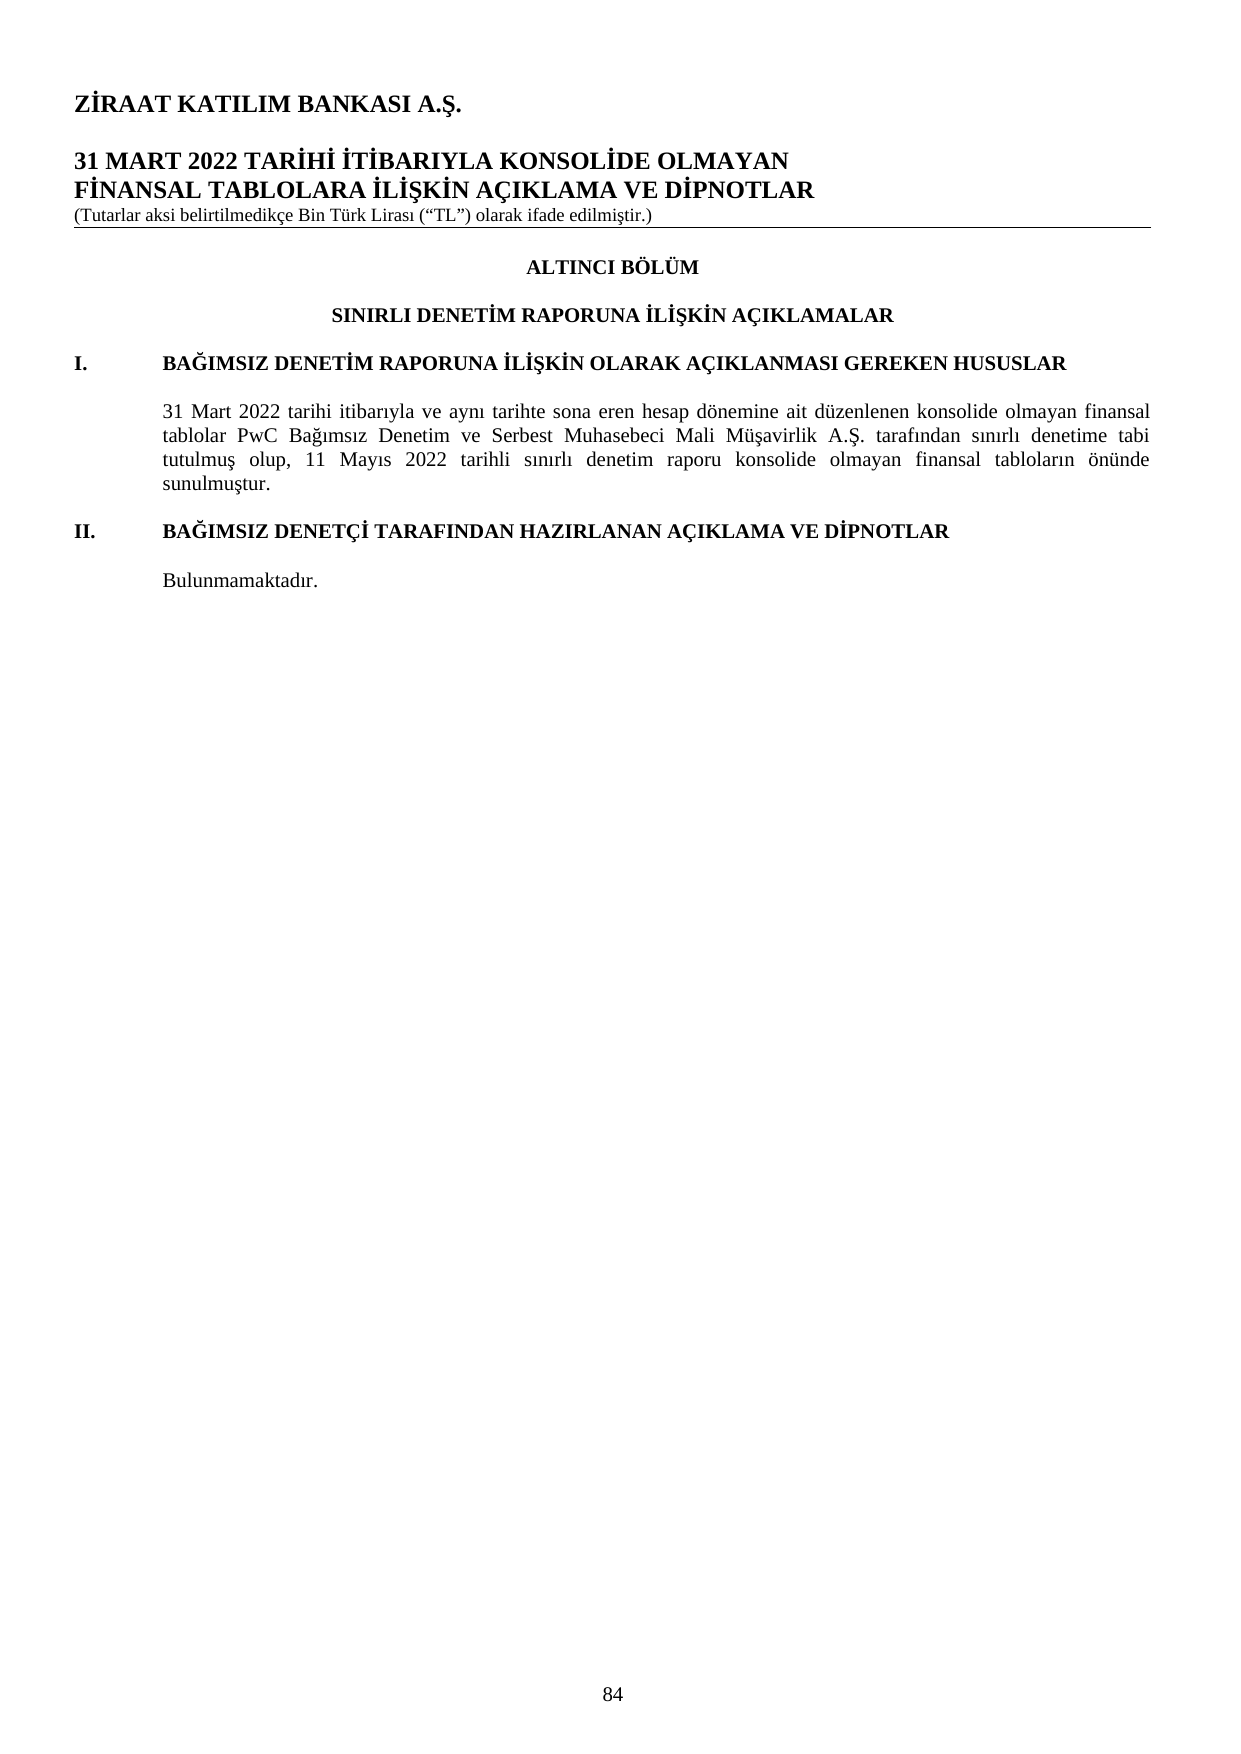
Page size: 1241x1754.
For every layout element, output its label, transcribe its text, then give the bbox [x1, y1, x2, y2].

text SINIRLI DENETİM RAPORUNA İLİŞKİN AÇIKLAMALAR [74, 303, 1152, 327]
text 31 Mart 2022 tarihi itibarıyla ve aynı tarihte sona eren hesap dönemine ait düzenlenen konsolide olmayan finansal tablolar PwC Bağımsız Denetim ve Serbest Muhasebeci Mali Müşavirlik A.Ş. tarafından sınırlı denetime tabi tutulmuş olup, 11 Mayıs 2022 tarihli sınırlı denetim raporu konsolide olmayan finansal tabloların önünde sunulmuştur. [162, 399, 1152, 495]
text I. BAĞIMSIZ DENETİM RAPORUNA İLİŞKİN OLARAK AÇIKLANMASI GEREKEN HUSUSLAR [74, 351, 1152, 375]
text Bulunmamaktadır. [162, 567, 1152, 592]
text II. BAĞIMSIZ DENETÇİ TARAFINDAN HAZIRLANAN AÇIKLAMA VE DİPNOTLAR [74, 519, 1152, 543]
text ALTINCI BÖLÜM [74, 255, 1152, 279]
